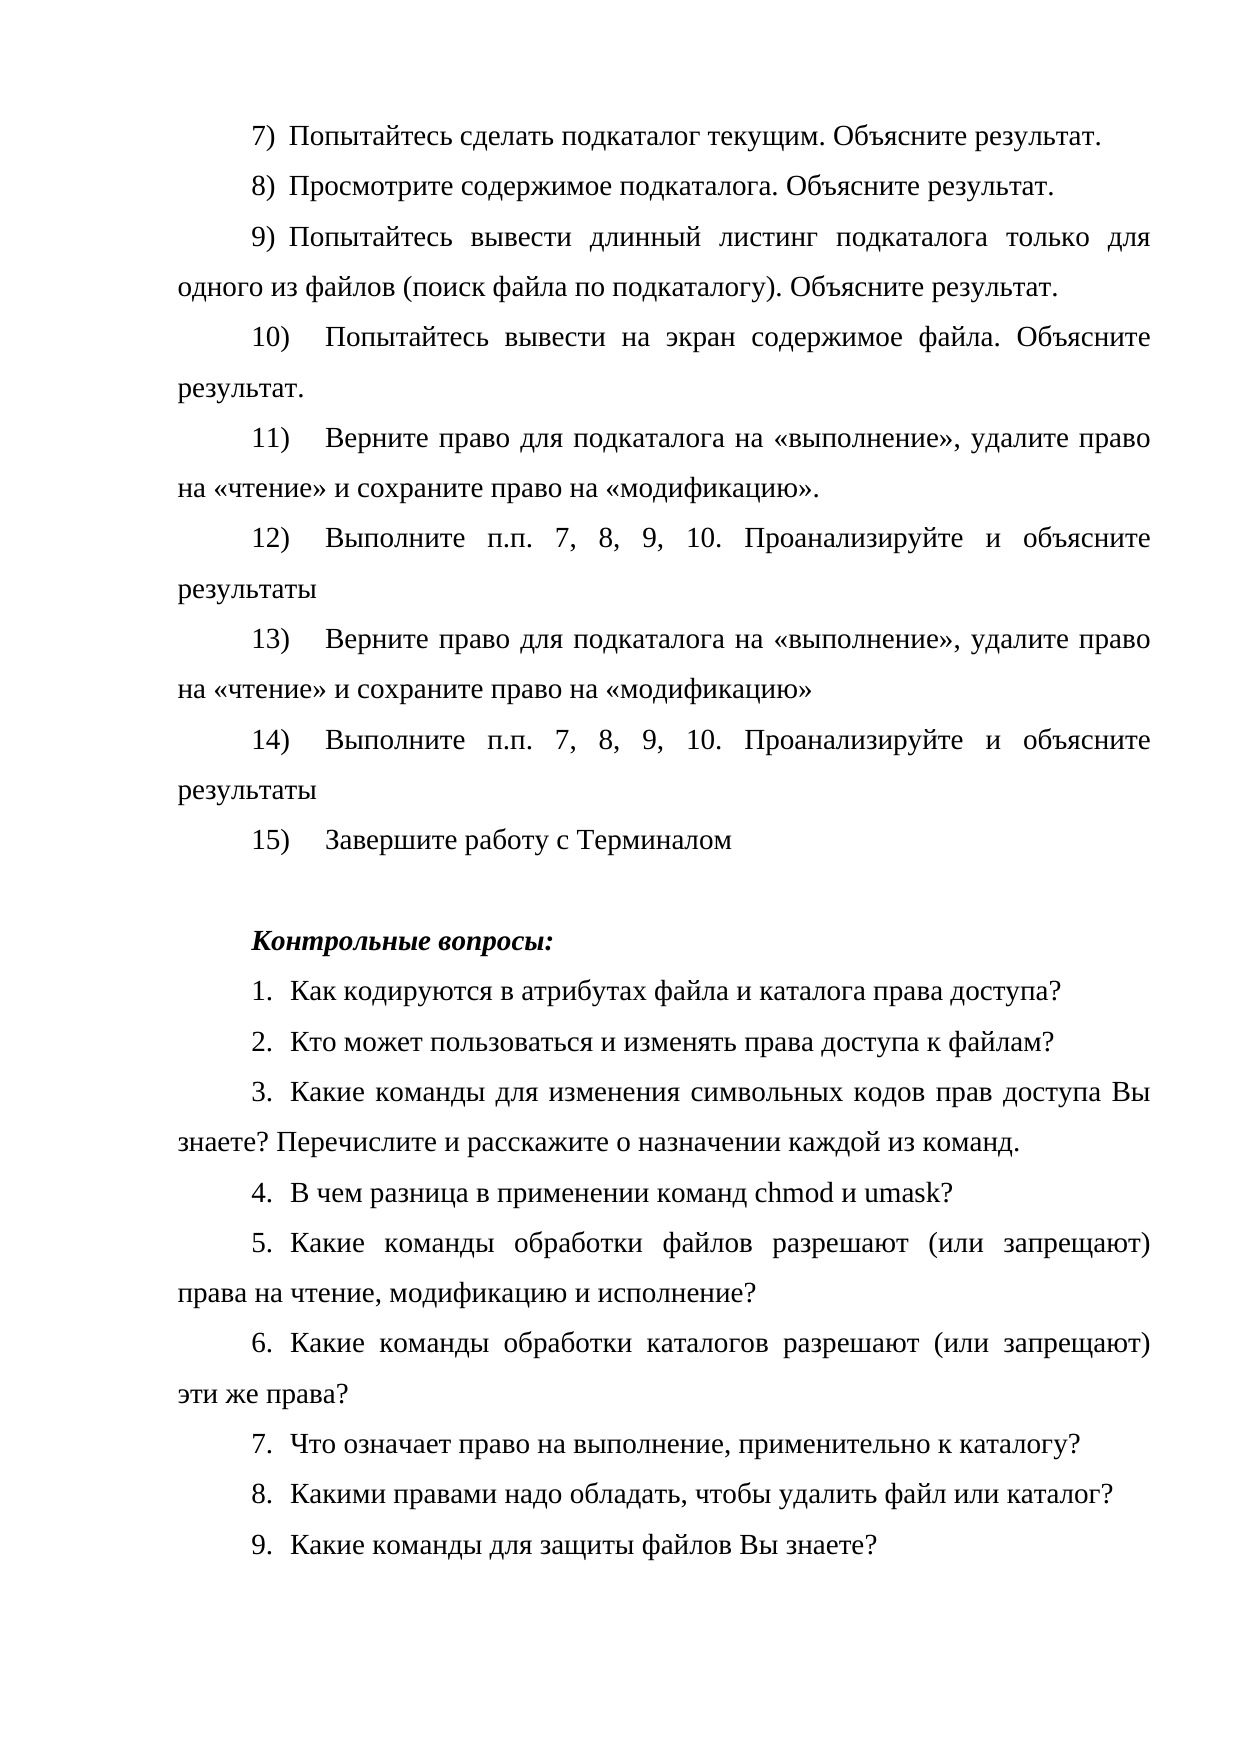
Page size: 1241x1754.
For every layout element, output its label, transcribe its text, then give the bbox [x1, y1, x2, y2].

list В чем разница в применении команд chmod и umask? [177, 1175, 1152, 1208]
list Что означает право на выполнение, применительно к каталогу? [177, 1426, 1152, 1460]
subtitle Контрольные вопросы: [177, 923, 1152, 957]
list Попытайтесь вывести длинный листинг подкаталога только для одного из файлов (поиск файла по подкаталогу). Объясните результат. [177, 219, 1152, 303]
list Завершите работу с Терминалом [177, 822, 1152, 856]
list Просмотрите содержимое подкаталога. Объясните результат. [177, 168, 1152, 202]
list Выполните п.п. 7, 8, 9, 10. Проанализируйте и объясните результаты [177, 722, 1152, 806]
list Как кодируются в атрибутах файла и каталога права доступа? [177, 973, 1152, 1007]
list Какие команды обработки файлов разрешают (или запрещают) права на чтение, модификацию и исполнение? [177, 1225, 1152, 1309]
list Какие команды обработки каталогов разрешают (или запрещают) эти же права? [177, 1326, 1152, 1409]
list Верните право для подкаталога на «выполнение», удалите право на «чтение» и сохраните право на «модификацию». [177, 420, 1152, 504]
list Какие команды для изменения символьных кодов прав доступа Вы знаете? Перечислите и расскажите о назначении каждой из команд. [177, 1074, 1152, 1158]
list Верните право для подкаталога на «выполнение», удалите право на «чтение» и сохраните право на «модификацию» [177, 621, 1152, 705]
list Какие команды для защиты файлов Вы знаете? [177, 1527, 1152, 1560]
list Попытайтесь вывести на экран содержимое файла. Объясните результат. [177, 319, 1152, 403]
list Какими правами надо обладать, чтобы удалить файл или каталог? [177, 1477, 1152, 1510]
list Кто может пользоваться и изменять права доступа к файлам? [177, 1024, 1152, 1057]
list Попытайтесь сделать подкаталог текущим. Объясните результат. [177, 118, 1152, 152]
list Выполните п.п. 7, 8, 9, 10. Проанализируйте и объясните результаты [177, 521, 1152, 604]
